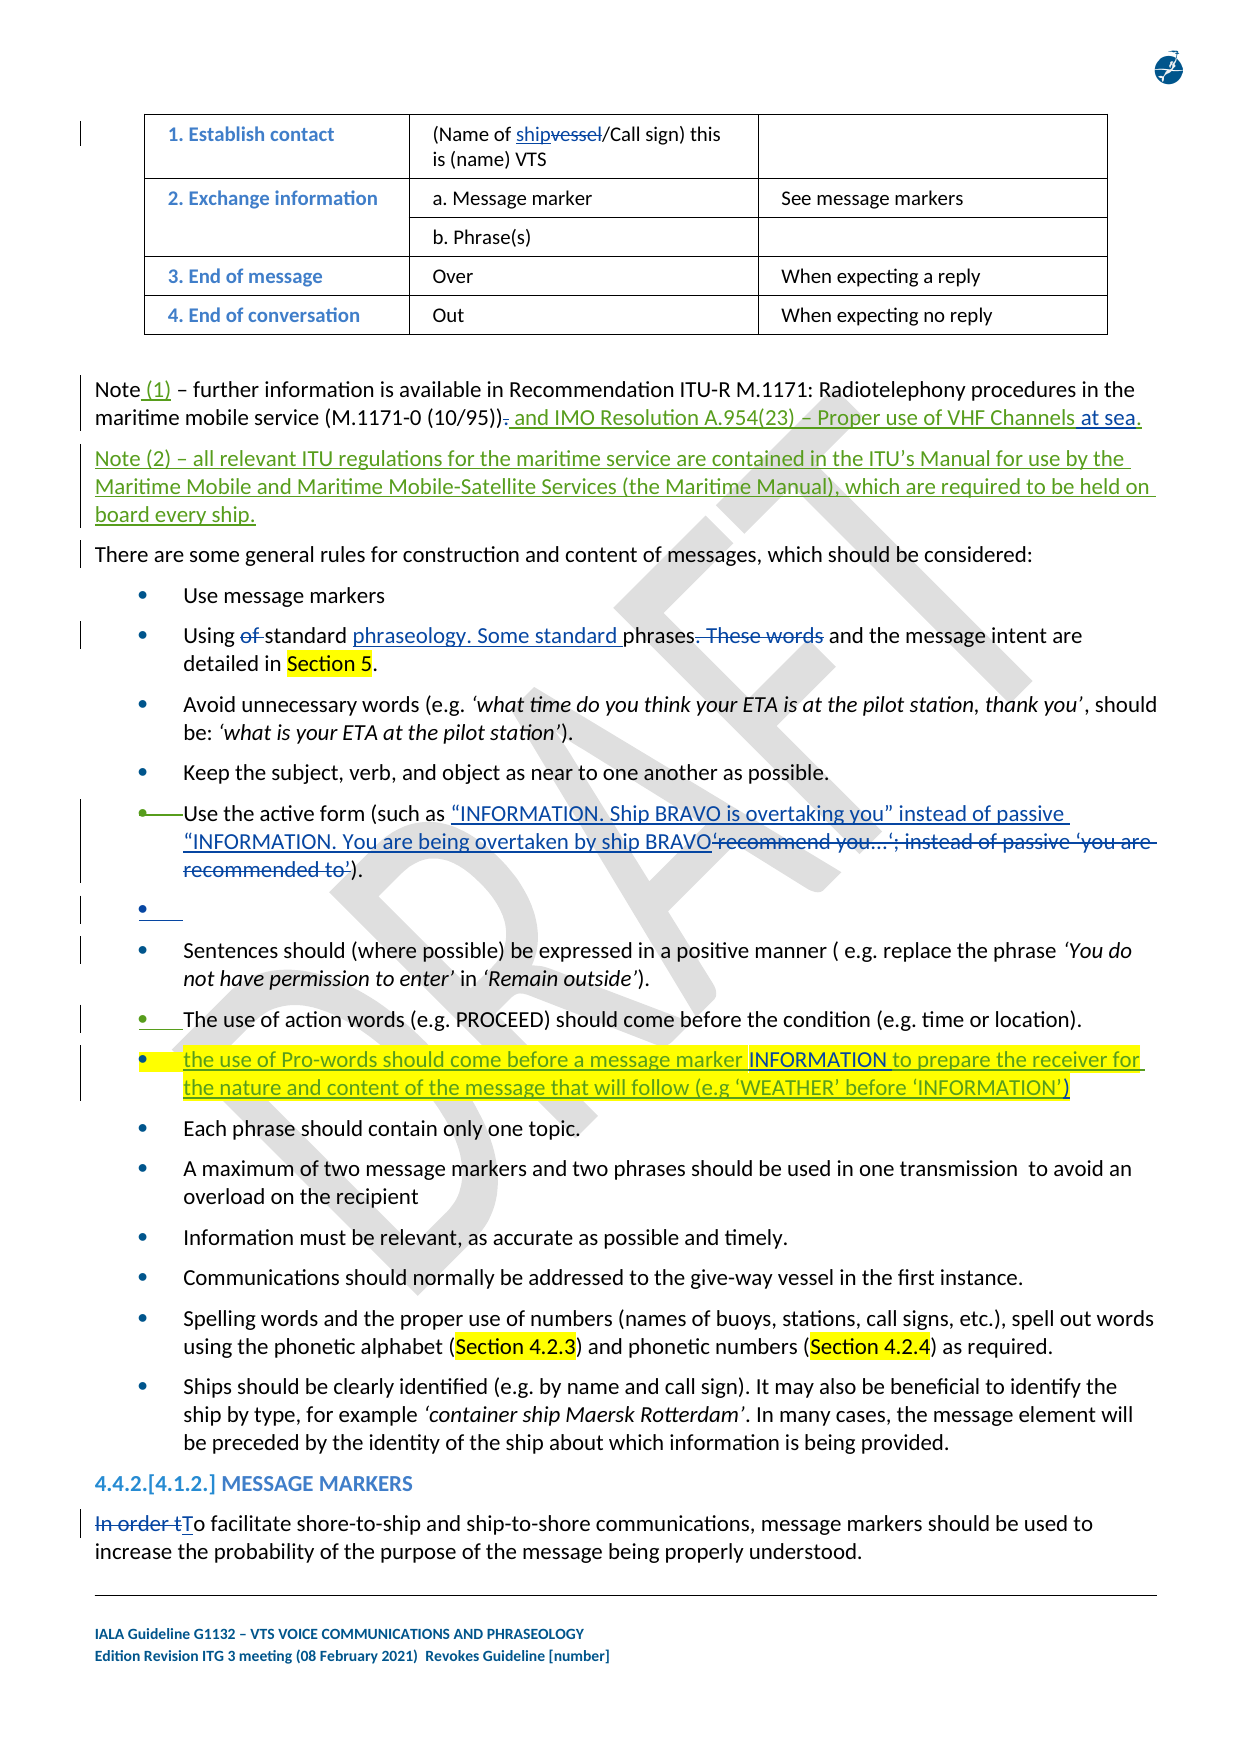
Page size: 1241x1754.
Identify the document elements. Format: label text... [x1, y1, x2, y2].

table_cell When expecting no reply [759, 296, 1107, 334]
table_header (Name of /Call sign) this is (name) VTS [410, 115, 758, 178]
table_cell When expecting a reply [759, 257, 1107, 295]
subtitle MESSAGE MARKERS [94, 1469, 1157, 1497]
picture [1123, 0, 1241, 119]
text Spelling words and the proper use of numbers (names of buoys, stations, call signs, etc.), spell out words using the phonetic alphabet (Section 4.2.3) and phonetic numbers (Section 4.2.4) as required. [139, 1304, 1157, 1360]
text Note – further information is available in Recommendation ITU-R M.1171: Radiotelephony procedures in the maritime mobile service (M.1171-0 (10/95)) [94, 375, 1157, 431]
text Communications should normally be addressed to the give-way vessel in the first instance. [139, 1263, 1157, 1291]
text Avoid unnecessary words (e.g. ‘what time do you think your ETA is at the pilot station, thank you’, should be: ‘what is your ETA at the pilot station’). [139, 690, 1157, 746]
table_cell Over [410, 257, 758, 295]
table_cell 3. End of message [145, 257, 409, 295]
table_cell 4. End of conversation [145, 296, 409, 334]
table_header 1. Establish contact [145, 115, 409, 178]
text A maximum of two message markers and two phrases should be used in one transmission to avoid an overload on the recipient [139, 1154, 1157, 1210]
text Sentences should (where possible) be expressed in a positive manner ( e.g. replace the phrase ‘You do not have permission to enter’ in ‘Remain outside’). [139, 936, 1157, 992]
text There are some general rules for construction and content of messages, which should be considered: [94, 540, 1157, 568]
table_cell 2. Exchange information [145, 179, 409, 217]
text Use the active form (such as ). [139, 799, 1157, 883]
text Using standard phrases and the message intent are detailed in Section 5. [139, 621, 1157, 677]
text Ships should be clearly identified (e.g. by name and call sign). It may also be beneficial to identify the ship by type, for example ‘container ship Maersk Rotterdam’. In many cases, the message element will be preceded by the identity of the ship about which information is being provided. [139, 1372, 1157, 1456]
text Keep the subject, verb, and object as near to one another as possible. [139, 758, 1157, 787]
text Information must be relevant, as accurate as possible and timely. [139, 1223, 1157, 1251]
text o facilitate shore-to-ship and ship-to-shore communications, message markers should be used to increase the probability of the purpose of the message being properly understood. [94, 1509, 1157, 1566]
text Each phrase should contain only one topic. [139, 1114, 1157, 1142]
table_cell Out [410, 296, 758, 334]
table_cell b. Phrase(s) [410, 218, 758, 256]
table_cell a. Message marker [410, 179, 758, 217]
table_cell See message markers [759, 179, 1107, 217]
table_cell [759, 218, 1107, 256]
table_cell [145, 217, 409, 256]
text Use message markers [139, 581, 1157, 609]
text The use of action words (e.g. PROCEED) should come before the condition (e.g. time or location). [139, 1005, 1157, 1033]
table_header [759, 115, 1107, 178]
